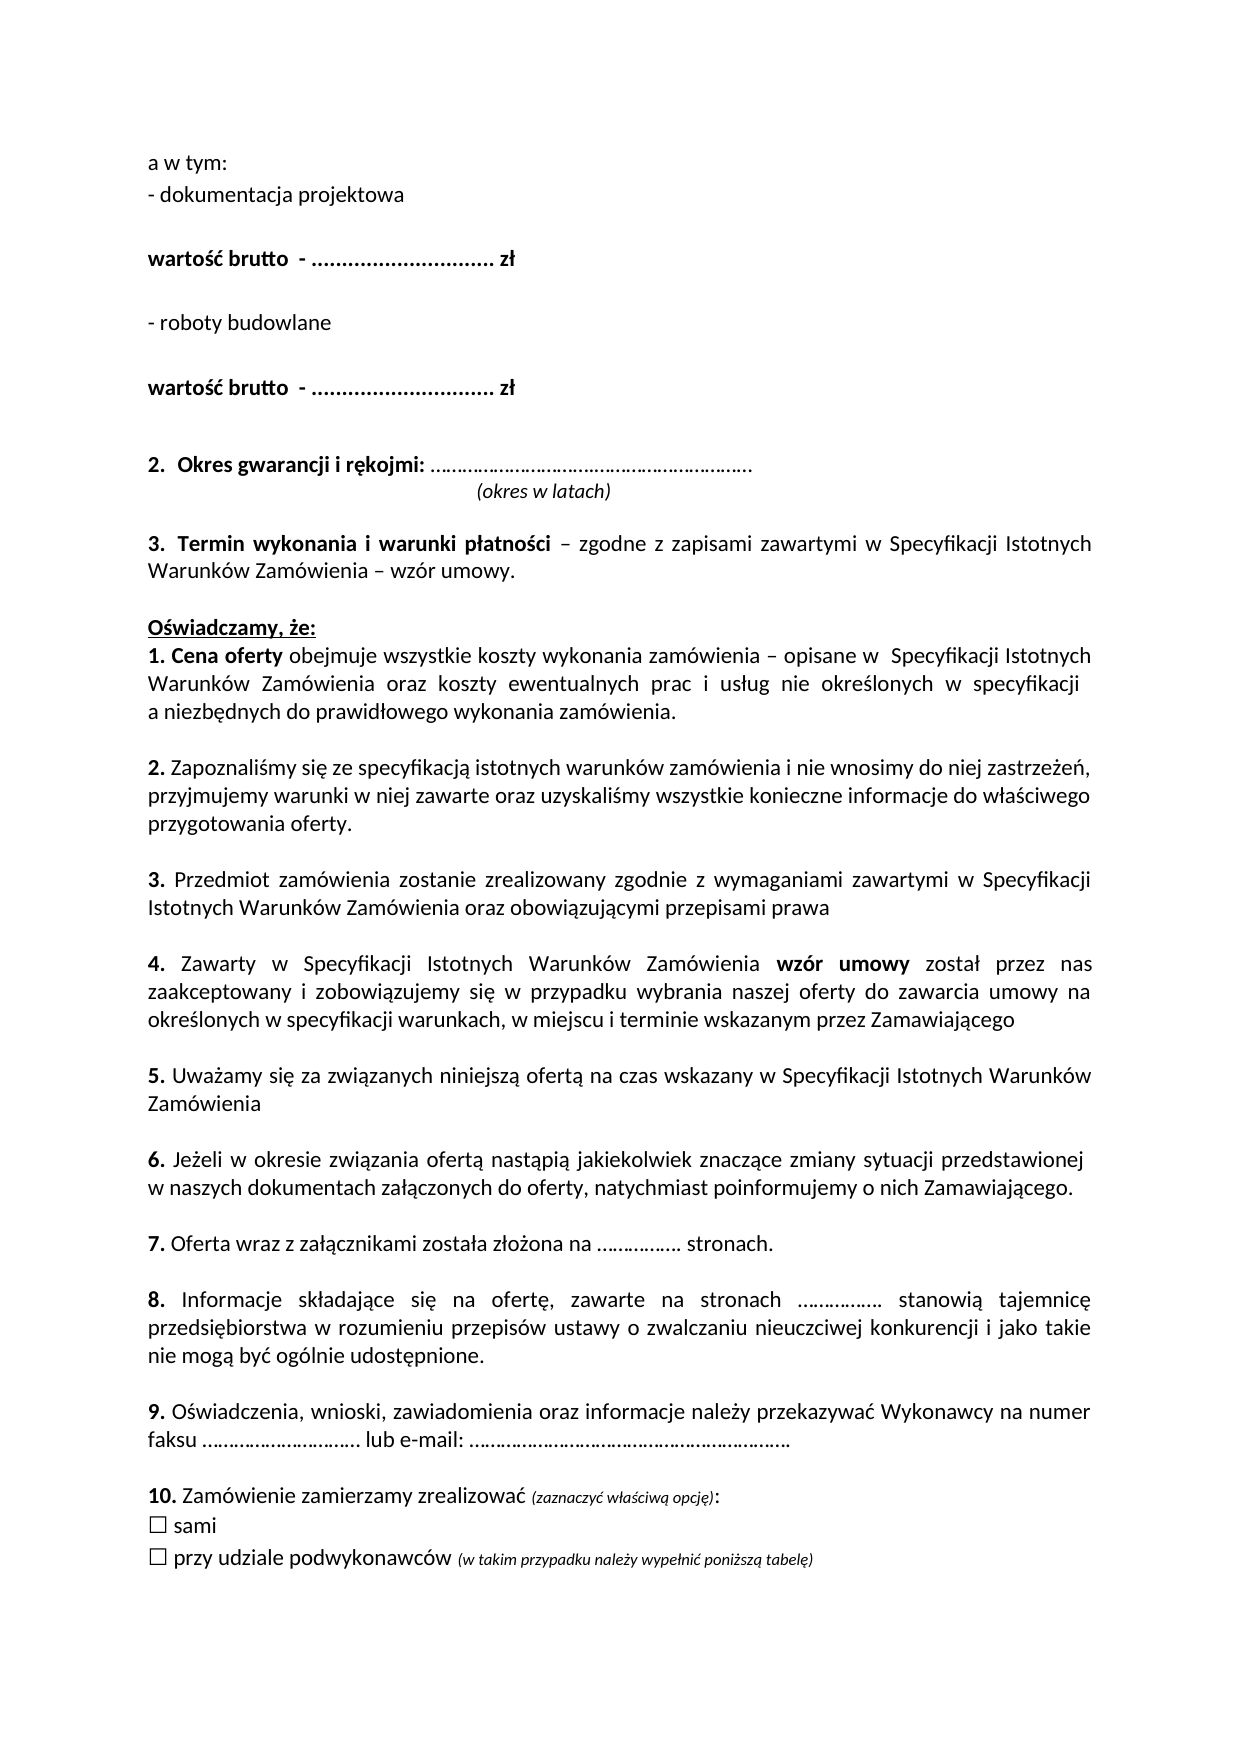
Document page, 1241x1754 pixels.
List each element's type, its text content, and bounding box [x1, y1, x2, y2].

text a w tym: [148, 148, 1093, 176]
text - dokumentacja projektowa [148, 180, 1093, 208]
text 1. Cena oferty obejmuje wszystkie koszty wykonania zamówienia – opisane w Specyfikacji Istotnych Warunków Zamówienia oraz koszty ewentualnych prac i usług nie określonych w specyfikacji a niezbędnych do prawidłowego wykonania zamówienia. [148, 641, 1093, 725]
list Termin wykonania i warunki płatności – zgodne z zapisami zawartymi w Specyfikacji Istotnych Warunków Zamówienia – wzór umowy. [148, 529, 1093, 585]
text (okres w latach) [148, 478, 1093, 503]
text wartość brutto - .............................. zł [148, 244, 1093, 272]
text wartość brutto - .............................. zł [148, 373, 1093, 401]
text 7. Oferta wraz z załącznikami została złożona na ……………. stronach. [148, 1229, 1093, 1257]
text 4. Zawarty w Specyfikacji Istotnych Warunków Zamówienia wzór umowy został przez nas zaakceptowany i zobowiązujemy się w przypadku wybrania naszej oferty do zawarcia umowy na określonych w specyfikacji warunkach, w miejscu i terminie wskazanym przez Zamawiającego [148, 949, 1093, 1033]
text sami [148, 1509, 1093, 1541]
text 8. Informacje składające się na ofertę, zawarte na stronach ……………. stanowią tajemnicę przedsiębiorstwa w rozumieniu przepisów ustawy o zwalczaniu nieuczciwej konkurencji i jako takie nie mogą być ogólnie udostępnione. [148, 1285, 1093, 1369]
text 2. Zapoznaliśmy się ze specyfikacją istotnych warunków zamówienia i nie wnosimy do niej zastrzeżeń, przyjmujemy warunki w niej zawarte oraz uzyskaliśmy wszystkie konieczne informacje do właściwego przygotowania oferty. [148, 753, 1093, 837]
text 9. Oświadczenia, wnioski, zawiadomienia oraz informacje należy przekazywać Wykonawcy na numer faksu ………………………… lub e-mail: ……………………………………………………. [148, 1397, 1093, 1453]
text Oświadczamy, że: [148, 613, 1093, 641]
text 6. Jeżeli w okresie związania ofertą nastąpią jakiekolwiek znaczące zmiany sytuacji przedstawionej w naszych dokumentach załączonych do oferty, natychmiast poinformujemy o nich Zamawiającego. [148, 1145, 1093, 1201]
text 5. Uważamy się za związanych niniejszą ofertą na czas wskazany w Specyfikacji Istotnych Warunków Zamówienia [148, 1061, 1093, 1117]
text 10. Zamówienie zamierzamy zrealizować (zaznaczyć właściwą opcję): [148, 1481, 1093, 1509]
text przy udziale podwykonawców (w takim przypadku należy wypełnić poniższą tabelę) [148, 1541, 1093, 1572]
text 3. Przedmiot zamówienia zostanie zrealizowany zgodnie z wymaganiami zawartymi w Specyfikacji Istotnych Warunków Zamówienia oraz obowiązującymi przepisami prawa [148, 865, 1093, 921]
list Okres gwarancji i rękojmi: ………………………….………………………… [148, 450, 1093, 478]
text - roboty budowlane [148, 308, 1093, 337]
